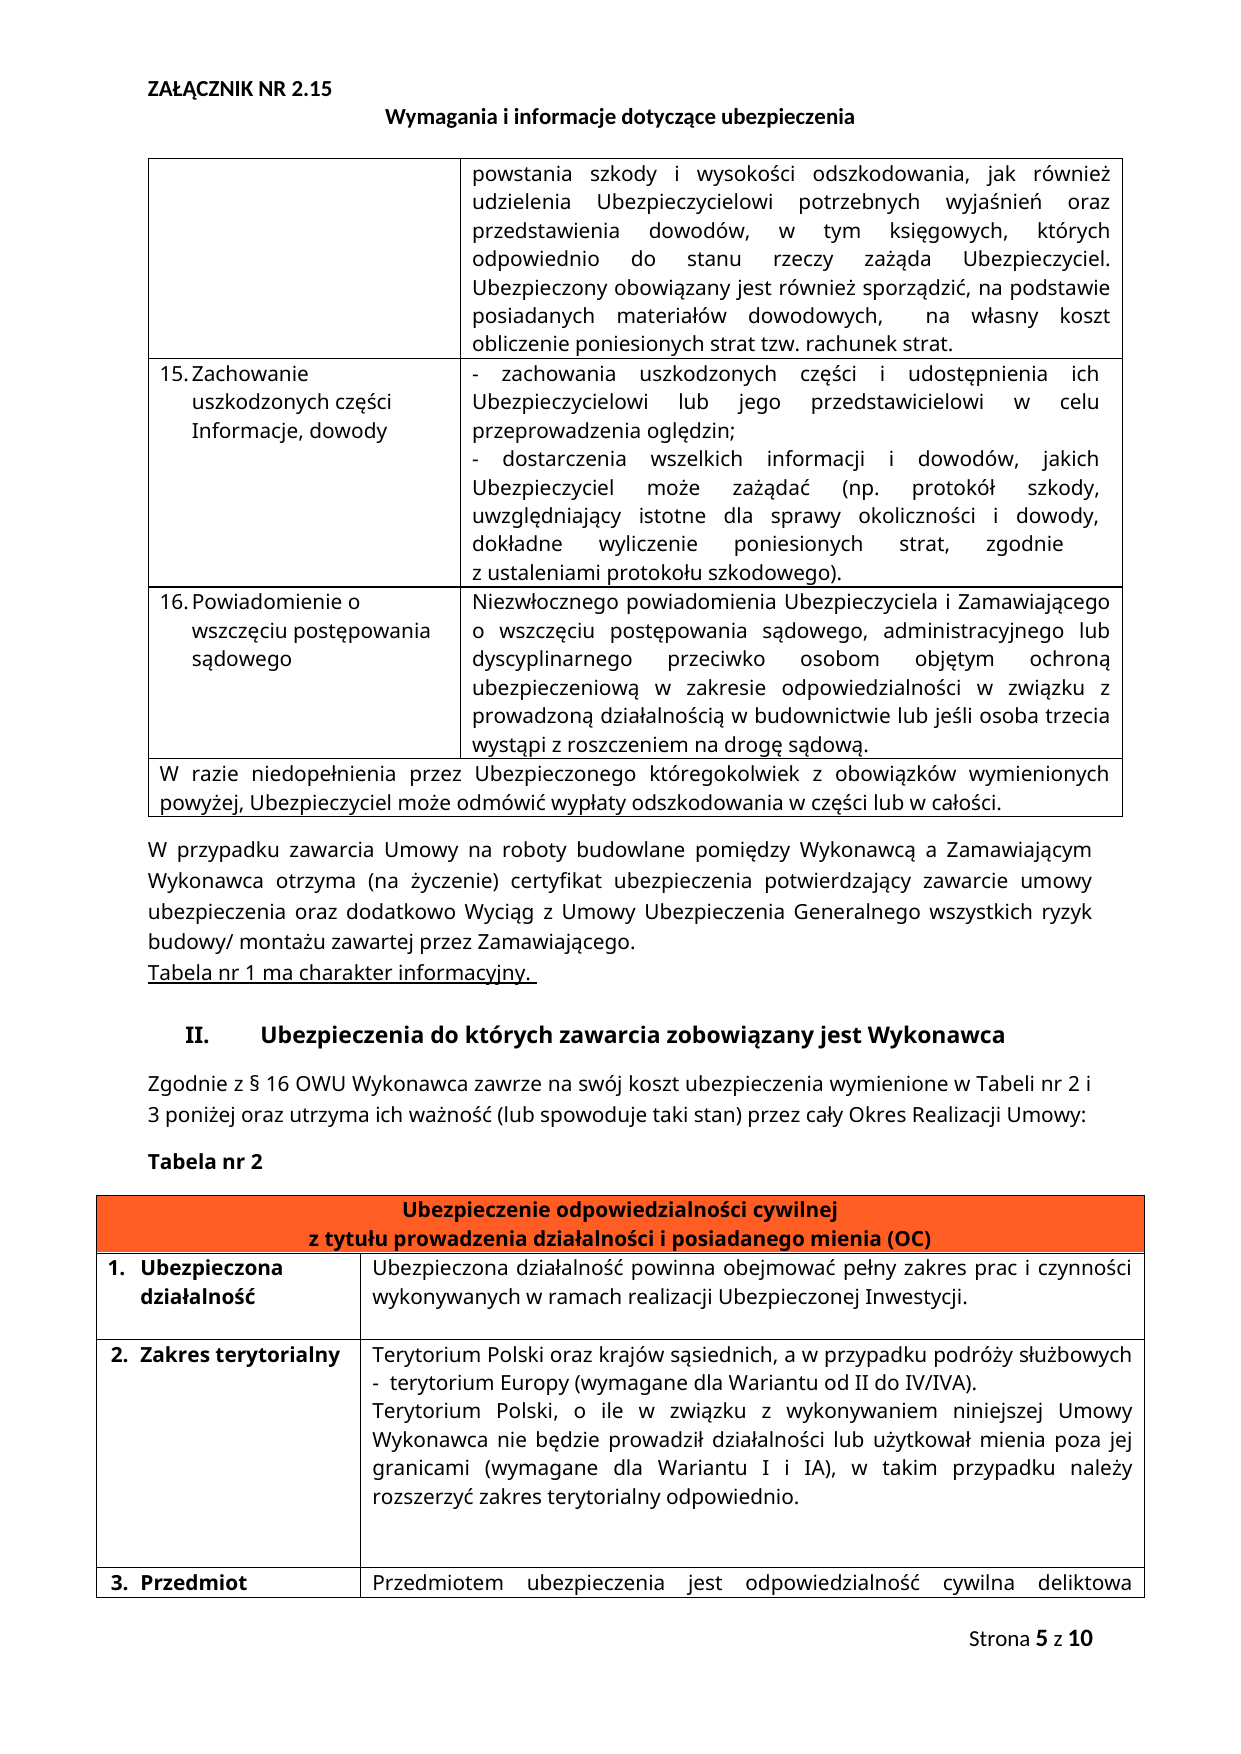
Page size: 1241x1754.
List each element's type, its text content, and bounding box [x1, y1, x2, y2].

table_cell W razie niedopełnienia przez Ubezpieczonego któregokolwiek z obowiązków wymienionych powyżej, Ubezpieczyciel może odmówić wypłaty odszkodowania w części lub w całości. [149, 759, 1122, 816]
table_cell Ubezpieczona działalność [97, 1254, 360, 1339]
table_cell Zakres terytorialny [97, 1340, 360, 1567]
table_header Ubezpieczenie odpowiedzialności cywilnej z tytułu prowadzenia działalności i posiadanego mienia (OC) [97, 1196, 1144, 1252]
table_cell - zachowania uszkodzonych części i udostępnienia ich Ubezpieczycielowi lub jego przedstawicielowi w celu przeprowadzenia oględzin; - dostarczenia wszelkich informacji i dowodów, jakich Ubezpieczyciel może zażądać (np. protokół szkody, uwzględniający istotne dla sprawy okoliczności i dowody, dokładne wyliczenie poniesionych strat, zgodnie z ustaleniami protokołu szkodowego). [461, 359, 1122, 586]
table_cell Zachowanie uszkodzonych części Informacje, dowody [149, 359, 460, 586]
table_cell Powiadomienie o wszczęciu postępowania sądowego [149, 588, 460, 758]
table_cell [461, 159, 1122, 358]
list Ubezpieczenia do których zawarcia zobowiązany jest Wykonawca [185, 1019, 1093, 1050]
text Tabela nr 2 [148, 1147, 1093, 1176]
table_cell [149, 159, 460, 358]
text Tabela nr 1 ma charakter informacyjny. [148, 958, 1093, 1017]
table_cell Ubezpieczona działalność powinna obejmować pełny zakres prac i czynności wykonywanych w ramach realizacji Ubezpieczonej Inwestycji. [361, 1254, 1144, 1339]
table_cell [361, 1568, 1144, 1597]
table_cell Terytorium Polski oraz krajów sąsiednich, a w przypadku podróży służbowych - terytorium Europy (wymagane dla Wariantu od II do IV/IVA). Terytorium Polski, o ile w związku z wykonywaniem niniejszej Umowy Wykonawca nie będzie prowadził działalności lub użytkował mienia poza jej granicami (wymagane dla Wariantu I i IA), w takim przypadku należy rozszerzyć zakres terytorialny odpowiednio. [361, 1340, 1144, 1567]
text W przypadku zawarcia Umowy na roboty budowlane pomiędzy Wykonawcą a Zamawiającym Wykonawca otrzyma (na życzenie) certyfikat ubezpieczenia potwierdzający zawarcie umowy ubezpieczenia oraz dodatkowo Wyciąg z Umowy Ubezpieczenia Generalnego wszystkich ryzyk budowy/ montażu zawartej przez Zamawiającego. [148, 836, 1093, 956]
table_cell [97, 1568, 360, 1597]
text Zgodnie z § 16 OWU Wykonawca zawrze na swój koszt ubezpieczenia wymienione w Tabeli nr 2 i 3 poniżej oraz utrzyma ich ważność (lub spowoduje taki stan) przez cały Okres Realizacji Umowy: [148, 1069, 1093, 1128]
table_cell Niezwłocznego powiadomienia Ubezpieczyciela i Zamawiającego o wszczęciu postępowania sądowego, administracyjnego lub dyscyplinarnego przeciwko osobom objętym ochroną ubezpieczeniową w zakresie odpowiedzialności w związku z prowadzoną działalnością w budownictwie lub jeśli osoba trzecia wystąpi z roszczeniem na drogę sądową. [461, 588, 1122, 758]
